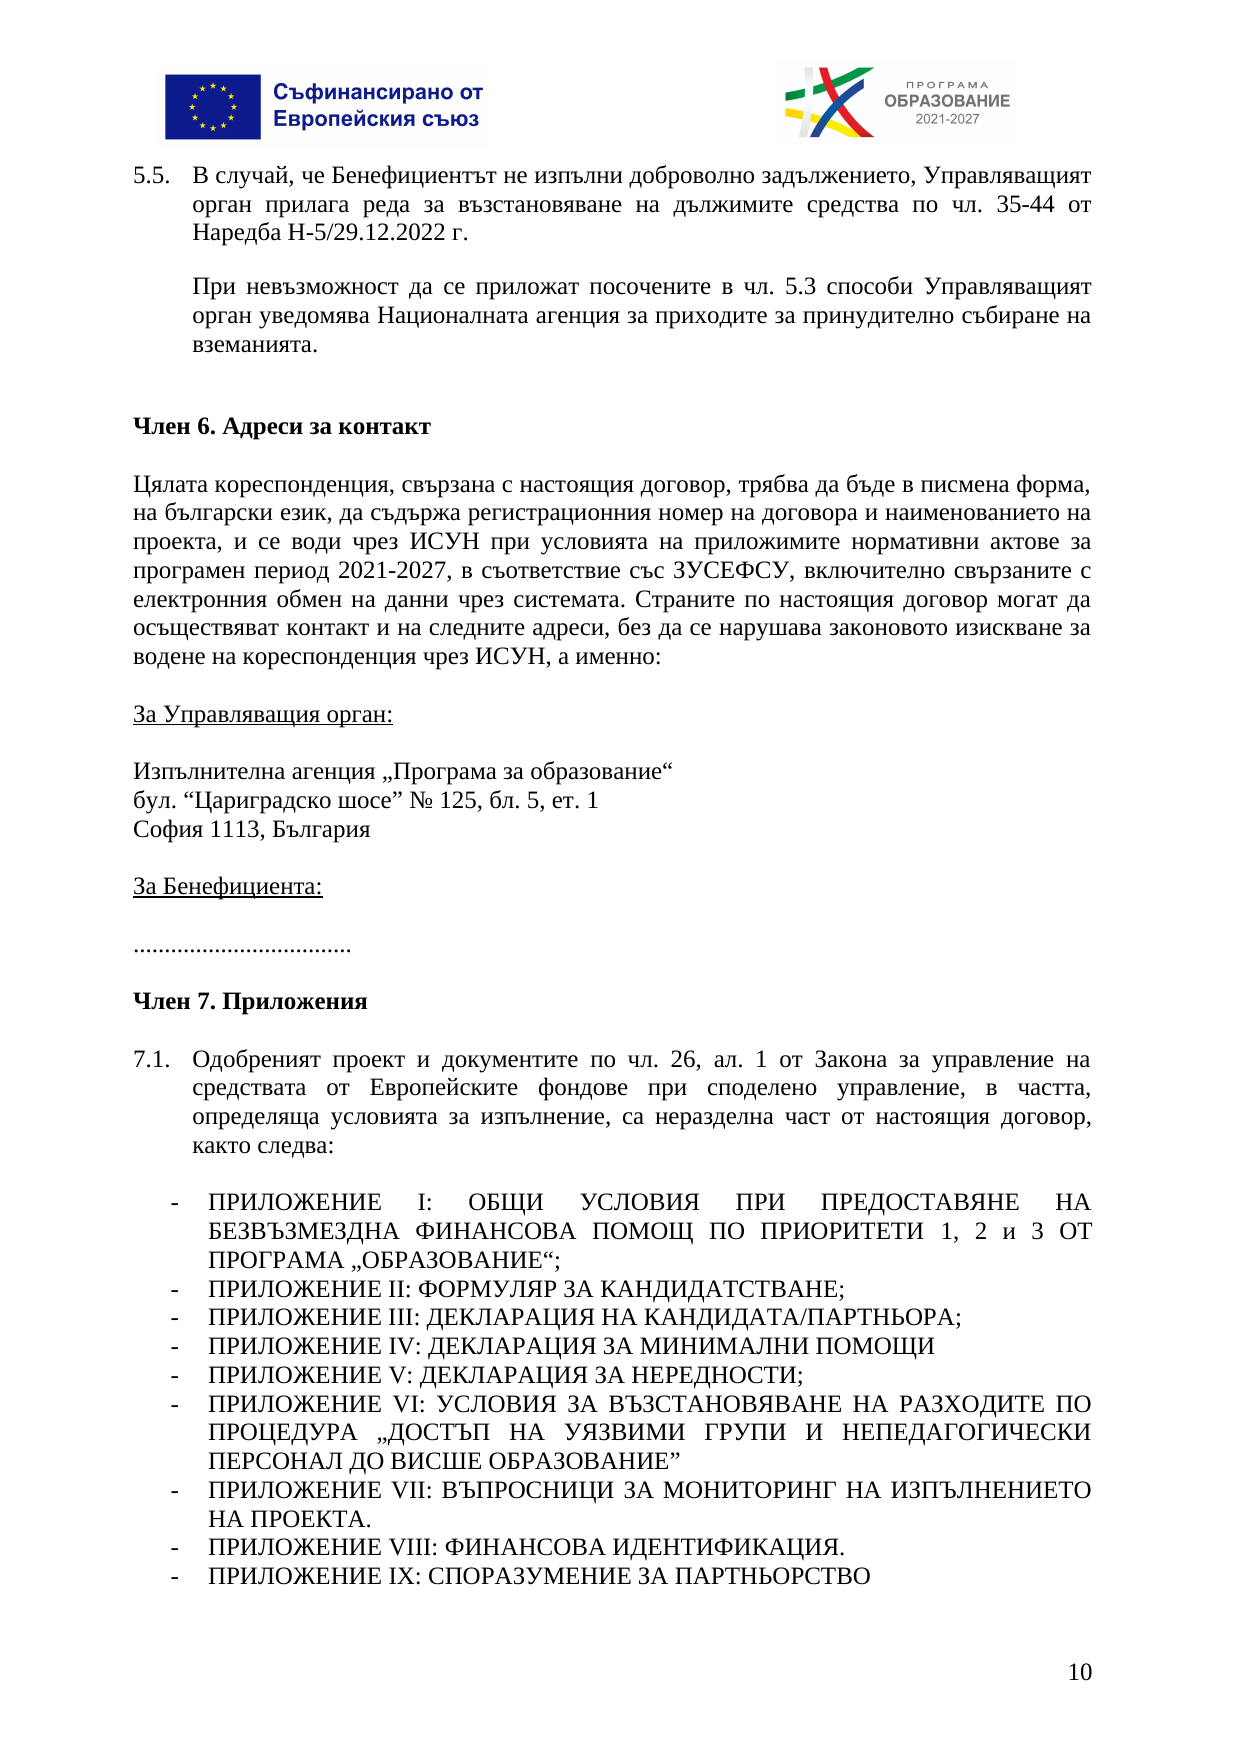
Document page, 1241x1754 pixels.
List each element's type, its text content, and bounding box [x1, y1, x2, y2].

list ПРИЛОЖЕНИЕ VI: УСЛОВИЯ ЗА ВЪЗСТАНОВЯВАНЕ НА РАЗХОДИТЕ ПО ПРОЦЕДУРА „ДОСТЪП НА УЯЗВИМИ ГРУПИ И НЕПЕДАГОГИЧЕСКИ ПЕРСОНАЛ ДО ВИСШЕ ОБРАЗОВАНИЕ” [170, 1389, 1092, 1475]
list ПРИЛОЖЕНИЕ I: ОБЩИ УСЛОВИЯ ПРИ ПРЕДОСТАВЯНЕ НА БЕЗВЪЗМЕЗДНА ФИНАНСОВА ПОМОЩ ПО ПРИОРИТЕТИ 1, 2 и 3 ОТ ПРОГРАМА „ОБРАЗОВАНИЕ“; [170, 1187, 1092, 1274]
list ПРИЛОЖЕНИЕ IV: ДЕКЛАРАЦИЯ ЗА МИНИМАЛНИ ПОМОЩИ [170, 1331, 1092, 1360]
list ПРИЛОЖЕНИЕ V: ДЕКЛАРАЦИЯ ЗА НЕРЕДНОСТИ; [170, 1360, 1092, 1389]
text За Бенефициента: [133, 871, 1092, 900]
text Член 7. Приложения [133, 986, 1092, 1015]
picture [156, 66, 491, 148]
text При невъзможност да се приложат посочените в чл. 5.3 способи Управляващият орган уведомява Националната агенция за приходите за принудително събиране на вземанията. [192, 271, 1092, 357]
text 5.5. В случай, че Бенефициентът не изпълни доброволно задължението, Управляващият орган прилага реда за възстановяване на дължимите средства по чл. 35-44 от Наредба Н-5/29.12.2022 г. [133, 160, 1092, 246]
text Член 6. Адреси за контакт [133, 411, 1092, 440]
text 7.1. Одобреният проект и документите по чл. 26, ал. 1 от Закона за управление на средствата от Европейските фондове при споделено управление, в частта, определяща условията за изпълнение, са неразделна част от настоящия договор, както следва: [133, 1044, 1092, 1159]
text За Управляващия орган: [133, 699, 1092, 727]
list ПРИЛОЖЕНИЕ II: ФОРМУЛЯР ЗА КАНДИДАТСТВАНЕ; [170, 1274, 1092, 1302]
list ПРИЛОЖЕНИЕ IX: СПОРАЗУМЕНИЕ ЗА ПАРТНЬОРСТВО [170, 1561, 1092, 1590]
list ПРИЛОЖЕНИЕ VIII: ФИНАНСОВА ИДЕНТИФИКАЦИЯ. [170, 1532, 1092, 1561]
text Цялата кореспонденция, свързана с настоящия договор, трябва да бъде в писмена форма, на български език, да съдържа регистрационния номер на договора и наименованието на проекта, и се води чрез ИСУН при условията на приложимите нормативни актове за програмен период 2021-2027, в съответствие със ЗУСЕФСУ, включително свързаните с електронния обмен на данни чрез системата. Страните по настоящия договор могат да осъществяват контакт и на следните адреси, без да се нарушава законовото изискване за водене на кореспонденция чрез ИСУН, а именно: [133, 469, 1092, 670]
text Изпълнителна агенция „Програма за образование“ [133, 756, 1092, 785]
text бул. “Цариградско шосе” № 125, бл. 5, ет. 1 [133, 785, 1092, 814]
text ................................... [133, 929, 1092, 957]
list ПРИЛОЖЕНИЕ VII: ВЪПРОСНИЦИ ЗА МОНИТОРИНГ НА ИЗПЪЛНЕНИЕТО НА ПРОЕКТА. [170, 1475, 1092, 1532]
picture [775, 59, 1016, 145]
text София 1113, България [133, 814, 1092, 842]
list ПРИЛОЖЕНИЕ III: ДЕКЛАРАЦИЯ НА КАНДИДАТА/ПАРТНьОРА; [170, 1302, 1092, 1331]
